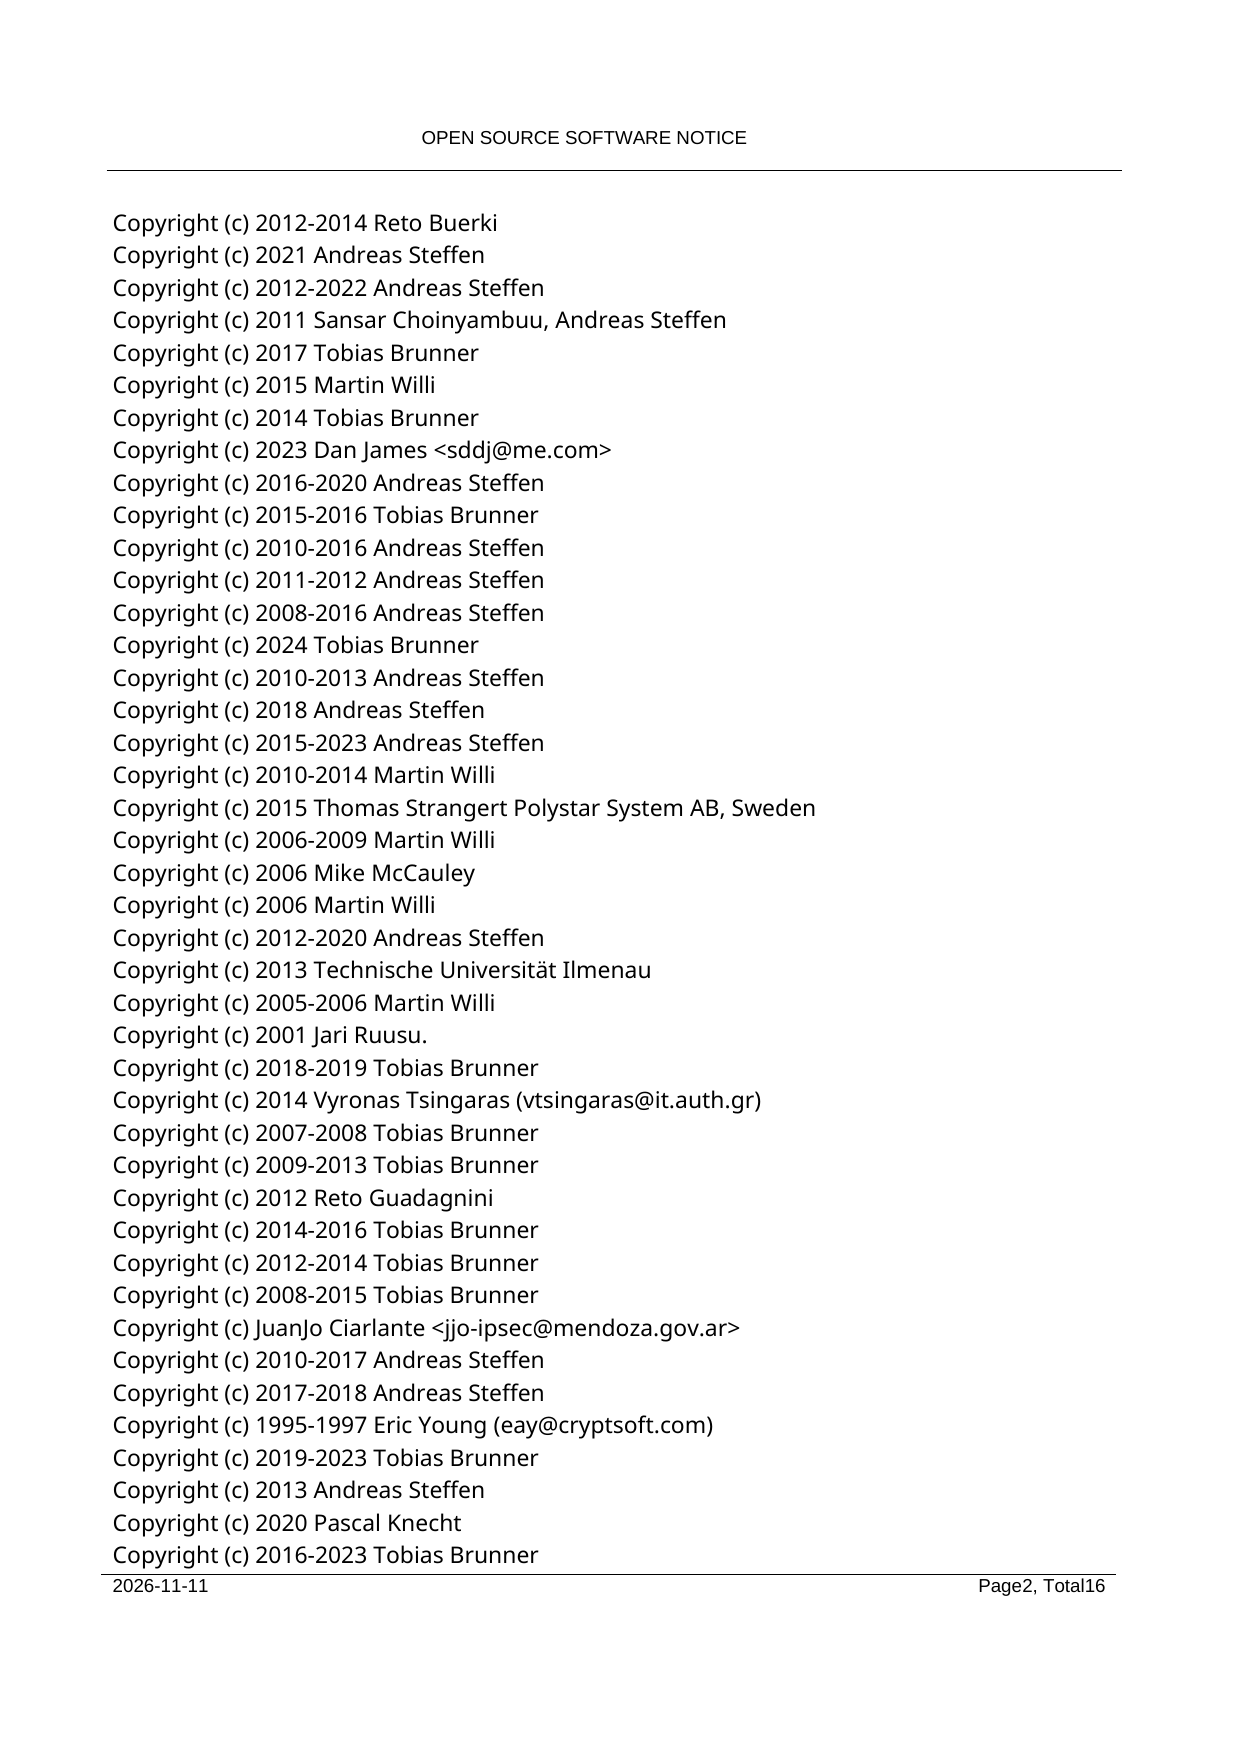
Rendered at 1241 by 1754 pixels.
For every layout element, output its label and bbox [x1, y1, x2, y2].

text [112, 206, 1128, 1571]
